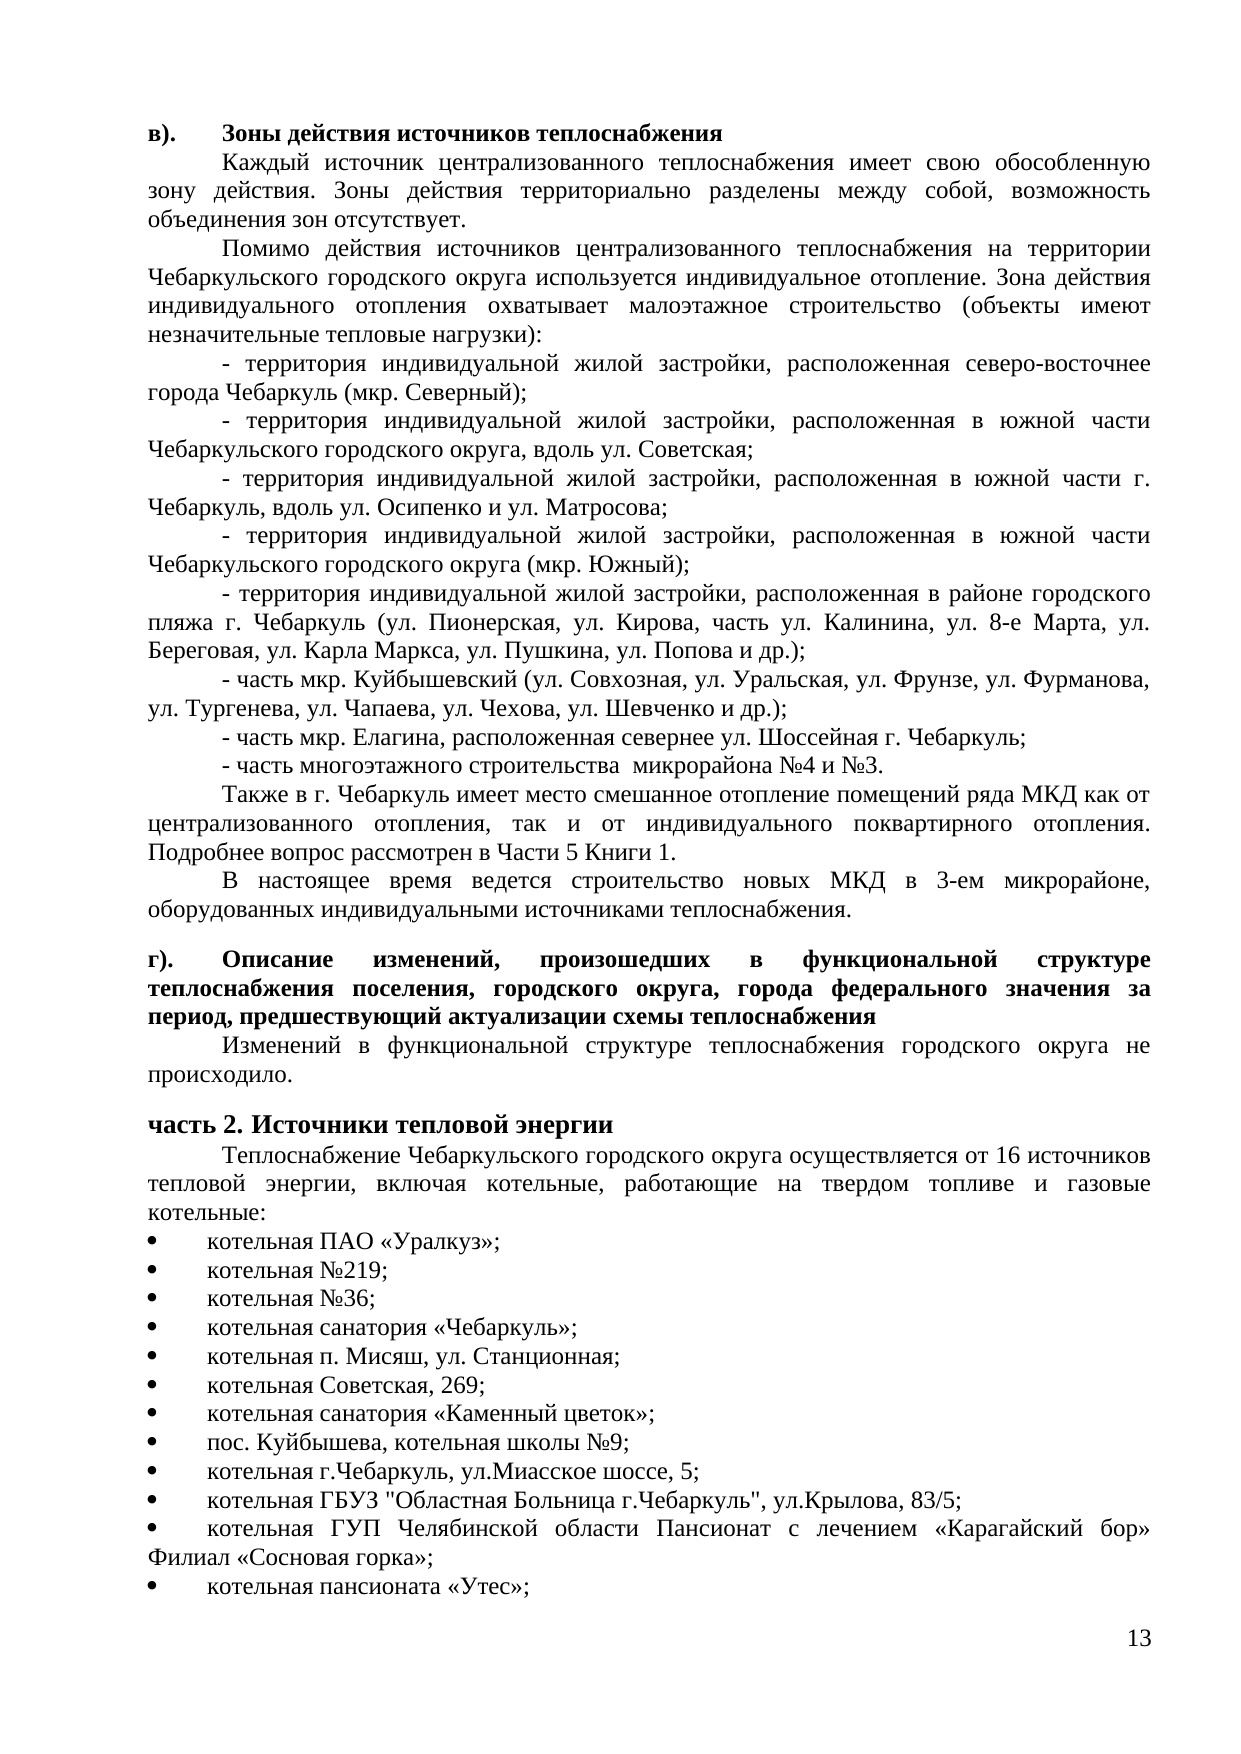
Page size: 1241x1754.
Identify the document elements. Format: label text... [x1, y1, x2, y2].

text - часть мкр. Елагина, расположенная севернее ул. Шоссейная г. Чебаркуль; [148, 722, 1152, 751]
subtitle Зоны действия источников теплоснабжения [148, 118, 1152, 147]
text Изменений в функциональной структуре теплоснабжения городского округа не происходило. [148, 1030, 1152, 1088]
list котельная пансионата «Утес»; [148, 1571, 1152, 1600]
text Также в г. Чебаркуль имеет место смешанное отопление помещений ряда МКД как от централизованного отопления, так и от индивидуального поквартирного отопления. Подробнее вопрос рассмотрен в Части 5 Книги 1. [148, 779, 1152, 866]
text - часть мкр. Куйбышевский (ул. Совхозная, ул. Уральская, ул. Фрунзе, ул. Фурманова, ул. Тургенева, ул. Чапаева, ул. Чехова, ул. Шевченко и др.); [148, 664, 1152, 722]
list котельная №36; [148, 1283, 1152, 1312]
text - территория индивидуальной жилой застройки, расположенная в южной части Чебаркульского городского округа (мкр. Южный); [148, 521, 1152, 578]
text Теплоснабжение Чебаркульского городского округа осуществляется от 16 источников тепловой энергии, включая котельные, работающие на твердом топливе и газовые котельные: [148, 1140, 1152, 1226]
text В настоящее время ведется строительство новых МКД в 3-ем микрорайоне, оборудованных индивидуальными источниками теплоснабжения. [148, 866, 1152, 923]
list котельная п. Мисяш, ул. Станционная; [148, 1341, 1152, 1370]
text - часть многоэтажного строительства микрорайона №4 и №3. [148, 751, 1152, 779]
list котельная №219; [148, 1255, 1152, 1283]
list пос. Куйбышева, котельная школы №9; [148, 1427, 1152, 1456]
subtitle Описание изменений, произошедших в функциональной структуре теплоснабжения поселения, городского округа, города федерального значения за период, предшествующий актуализации схемы теплоснабжения [148, 944, 1152, 1030]
list котельная г.Чебаркуль, ул.Миасское шоссе, 5; [148, 1456, 1152, 1485]
list котельная Советская, 269; [148, 1370, 1152, 1398]
text Каждый источник централизованного теплоснабжения имеет свою обособленную зону действия. Зоны действия территориально разделены между собой, возможность объединения зон отсутствует. [148, 147, 1152, 233]
list котельная санатория «Каменный цветок»; [148, 1398, 1152, 1427]
text - территория индивидуальной жилой застройки, расположенная в южной части Чебаркульского городского округа, вдоль ул. Советская; [148, 406, 1152, 463]
text - территория индивидуальной жилой застройки, расположенная в южной части г. Чебаркуль, вдоль ул. Осипенко и ул. Матросова; [148, 463, 1152, 521]
text Помимо действия источников централизованного теплоснабжения на территории Чебаркульского городского округа используется индивидуальное отопление. Зона действия индивидуального отопления охватывает малоэтажное строительство (объекты имеют незначительные тепловые нагрузки): [148, 233, 1152, 348]
list котельная ГУП Челябинской области Пансионат с лечением «Карагайский бор» Филиал «Сосновая горка»; [148, 1513, 1152, 1571]
list котельная ПАО «Уралкуз»; [148, 1226, 1152, 1255]
list котельная ГБУЗ "Областная Больница г.Чебаркуль", ул.Крылова, 83/5; [148, 1485, 1152, 1513]
subtitle Источники тепловой энергии [148, 1108, 1152, 1140]
text - территория индивидуальной жилой застройки, расположенная в районе городского пляжа г. Чебаркуль (ул. Пионерская, ул. Кирова, часть ул. Калинина, ул. 8-е Марта, ул. Береговая, ул. Карла Маркса, ул. Пушкина, ул. Попова и др.); [148, 578, 1152, 664]
text - территория индивидуальной жилой застройки, расположенная северо-восточнее города Чебаркуль (мкр. Северный); [148, 348, 1152, 406]
list котельная санатория «Чебаркуль»; [148, 1312, 1152, 1341]
